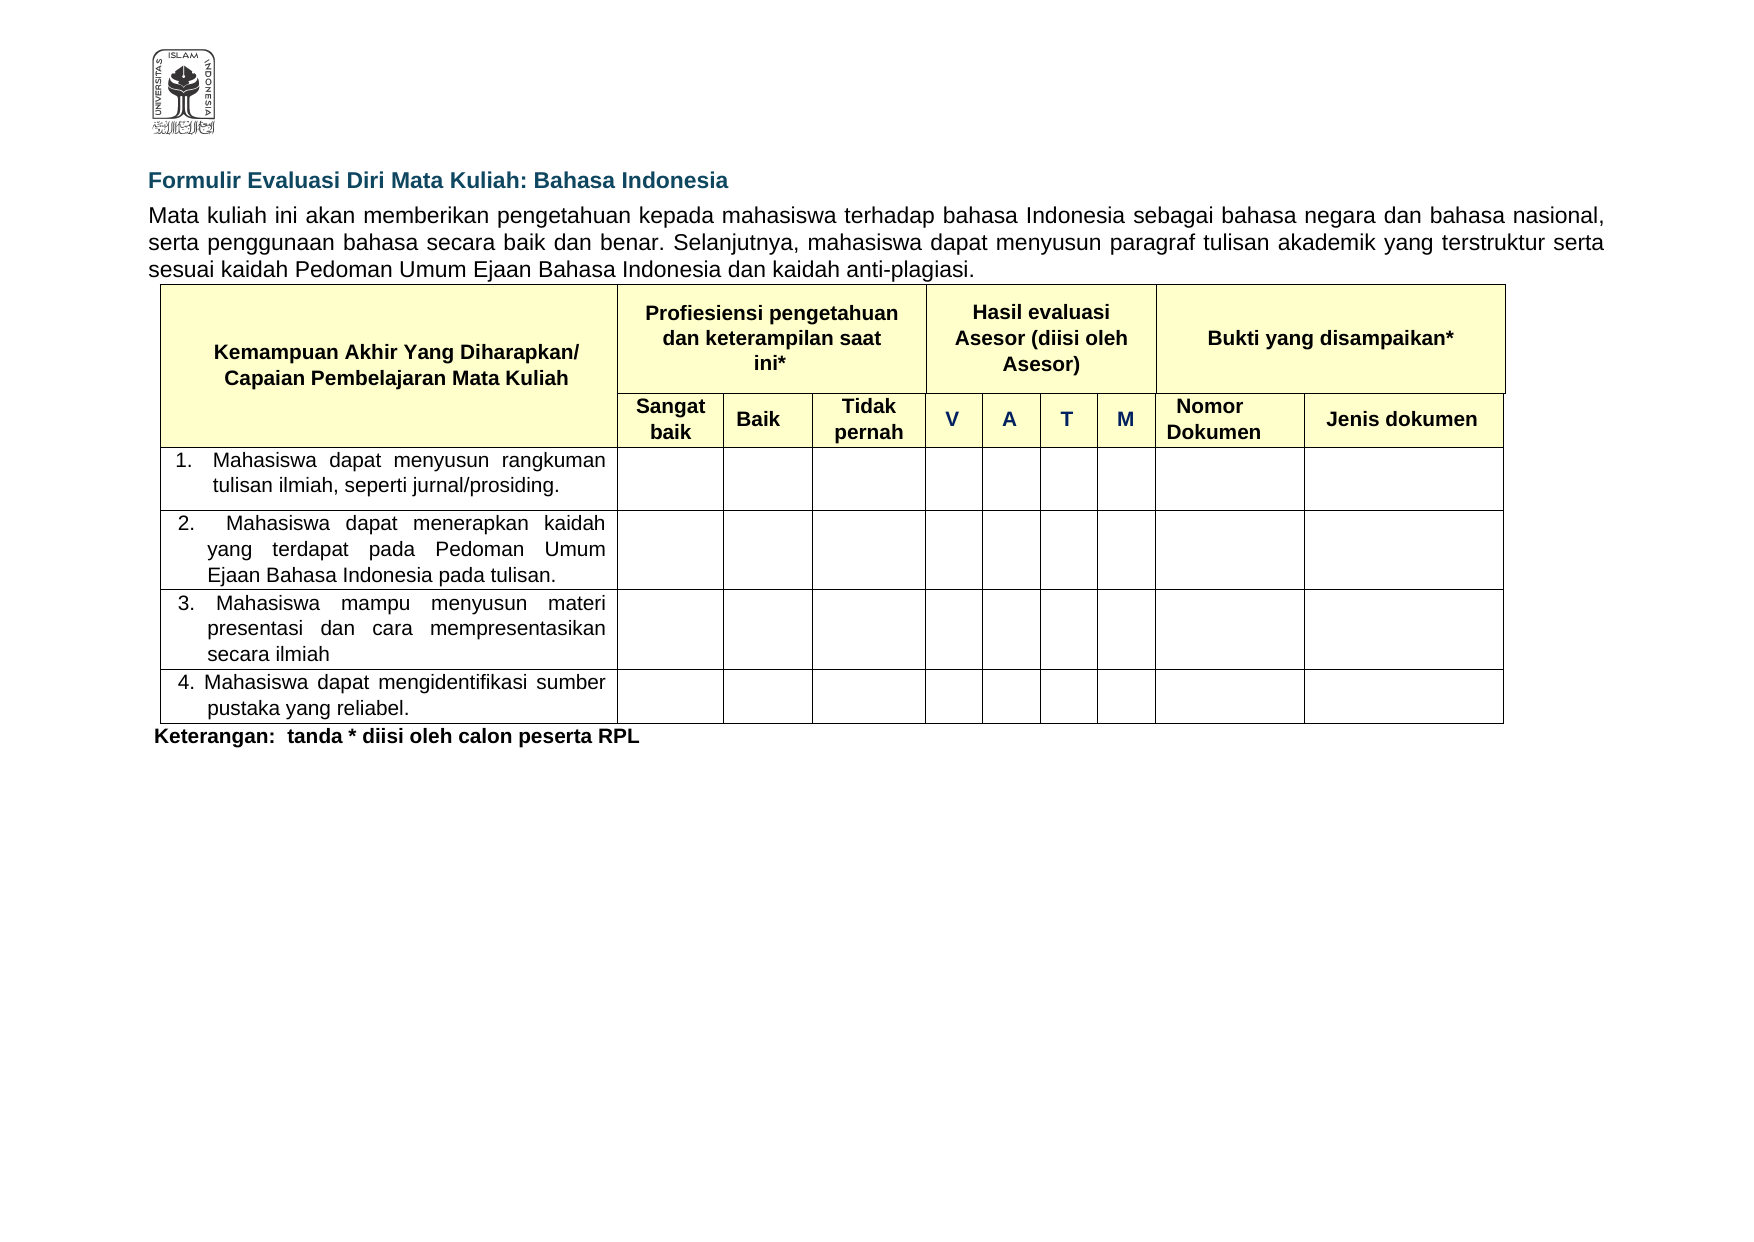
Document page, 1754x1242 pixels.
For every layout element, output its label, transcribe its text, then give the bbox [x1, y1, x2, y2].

table_cell [813, 590, 925, 669]
table_cell [1305, 448, 1503, 510]
table_cell [1098, 670, 1155, 723]
subtitle Formulir Evaluasi Diri Mata Kuliah: Bahasa Indonesia [148, 167, 1607, 193]
table_cell [926, 448, 982, 510]
table_cell [983, 511, 1040, 589]
table_cell [1041, 448, 1097, 510]
table_cell [813, 670, 925, 723]
table_cell [618, 670, 723, 723]
table_cell [618, 448, 723, 510]
table_cell [1041, 590, 1097, 669]
table_cell [983, 590, 1040, 669]
table_cell [1041, 670, 1097, 723]
text Mata kuliah ini akan memberikan pengetahuan kepada mahasiswa terhadap bahasa Indonesia sebagai bahasa negara dan bahasa nasional, serta penggunaan bahasa secara baik dan benar. Selanjutnya, mahasiswa dapat menyusun paragraf tulisan akademik yang terstruktur serta sesuai kaidah Pedoman Umum Ejaan Bahasa Indonesia dan kaidah anti-plagiasi. [148, 202, 1605, 283]
table_cell [813, 511, 925, 589]
table_cell [724, 448, 812, 510]
table_cell [1041, 511, 1097, 589]
table_cell [1156, 590, 1304, 669]
table_header Kemampuan Akhir Yang Diharapkan/ Capaian Pembelajaran Mata Kuliah [161, 285, 617, 447]
text Keterangan: tanda * diisi oleh calon peserta RPL [148, 724, 1607, 748]
table_cell [1098, 448, 1155, 510]
table_cell V [926, 394, 982, 447]
table_cell [618, 590, 723, 669]
picture [135, 34, 232, 150]
table_cell [926, 590, 982, 669]
table_header Bukti yang disampaikan* [1157, 285, 1505, 393]
table_cell A [983, 394, 1040, 447]
table_cell [983, 448, 1040, 510]
table_cell [983, 670, 1040, 723]
table_cell [1156, 448, 1304, 510]
table_cell Sangat baik [618, 394, 723, 447]
table_cell [1098, 590, 1155, 669]
table_header Hasil evaluasi Asesor (diisi oleh Asesor) [927, 285, 1156, 393]
table_cell [1098, 511, 1155, 589]
table_cell Nomor Dokumen [1156, 394, 1304, 447]
table_cell Mahasiswa dapat menyusun rangkuman tulisan ilmiah, seperti jurnal/prosiding. [161, 448, 617, 510]
table_cell [1156, 670, 1304, 723]
table_cell [926, 511, 982, 589]
table_cell Tidak pernah [813, 394, 925, 447]
table_cell [724, 590, 812, 669]
table_cell [1305, 511, 1503, 589]
table_cell M [1098, 394, 1155, 447]
table_cell [724, 670, 812, 723]
table_cell 4. Mahasiswa dapat mengidentifikasi sumber pustaka yang reliabel. [161, 670, 617, 723]
table_cell T [1041, 394, 1097, 447]
table_cell [618, 511, 723, 589]
table_cell [724, 511, 812, 589]
table_cell 2. Mahasiswa dapat menerapkan kaidah yang terdapat pada Pedoman Umum Ejaan Bahasa Indonesia pada tulisan. [161, 511, 617, 589]
table_cell [1305, 670, 1503, 723]
table_cell 3. Mahasiswa mampu menyusun materi presentasi dan cara mempresentasikan secara ilmiah [161, 590, 617, 669]
table_header Profiesiensi pengetahuan dan keterampilan saat ini* [618, 285, 926, 393]
table_cell Baik [724, 394, 812, 447]
table_cell [1156, 511, 1304, 589]
table_cell [1305, 590, 1503, 669]
table_cell [926, 670, 982, 723]
table_cell Jenis dokumen [1305, 394, 1503, 447]
table_cell [813, 448, 925, 510]
